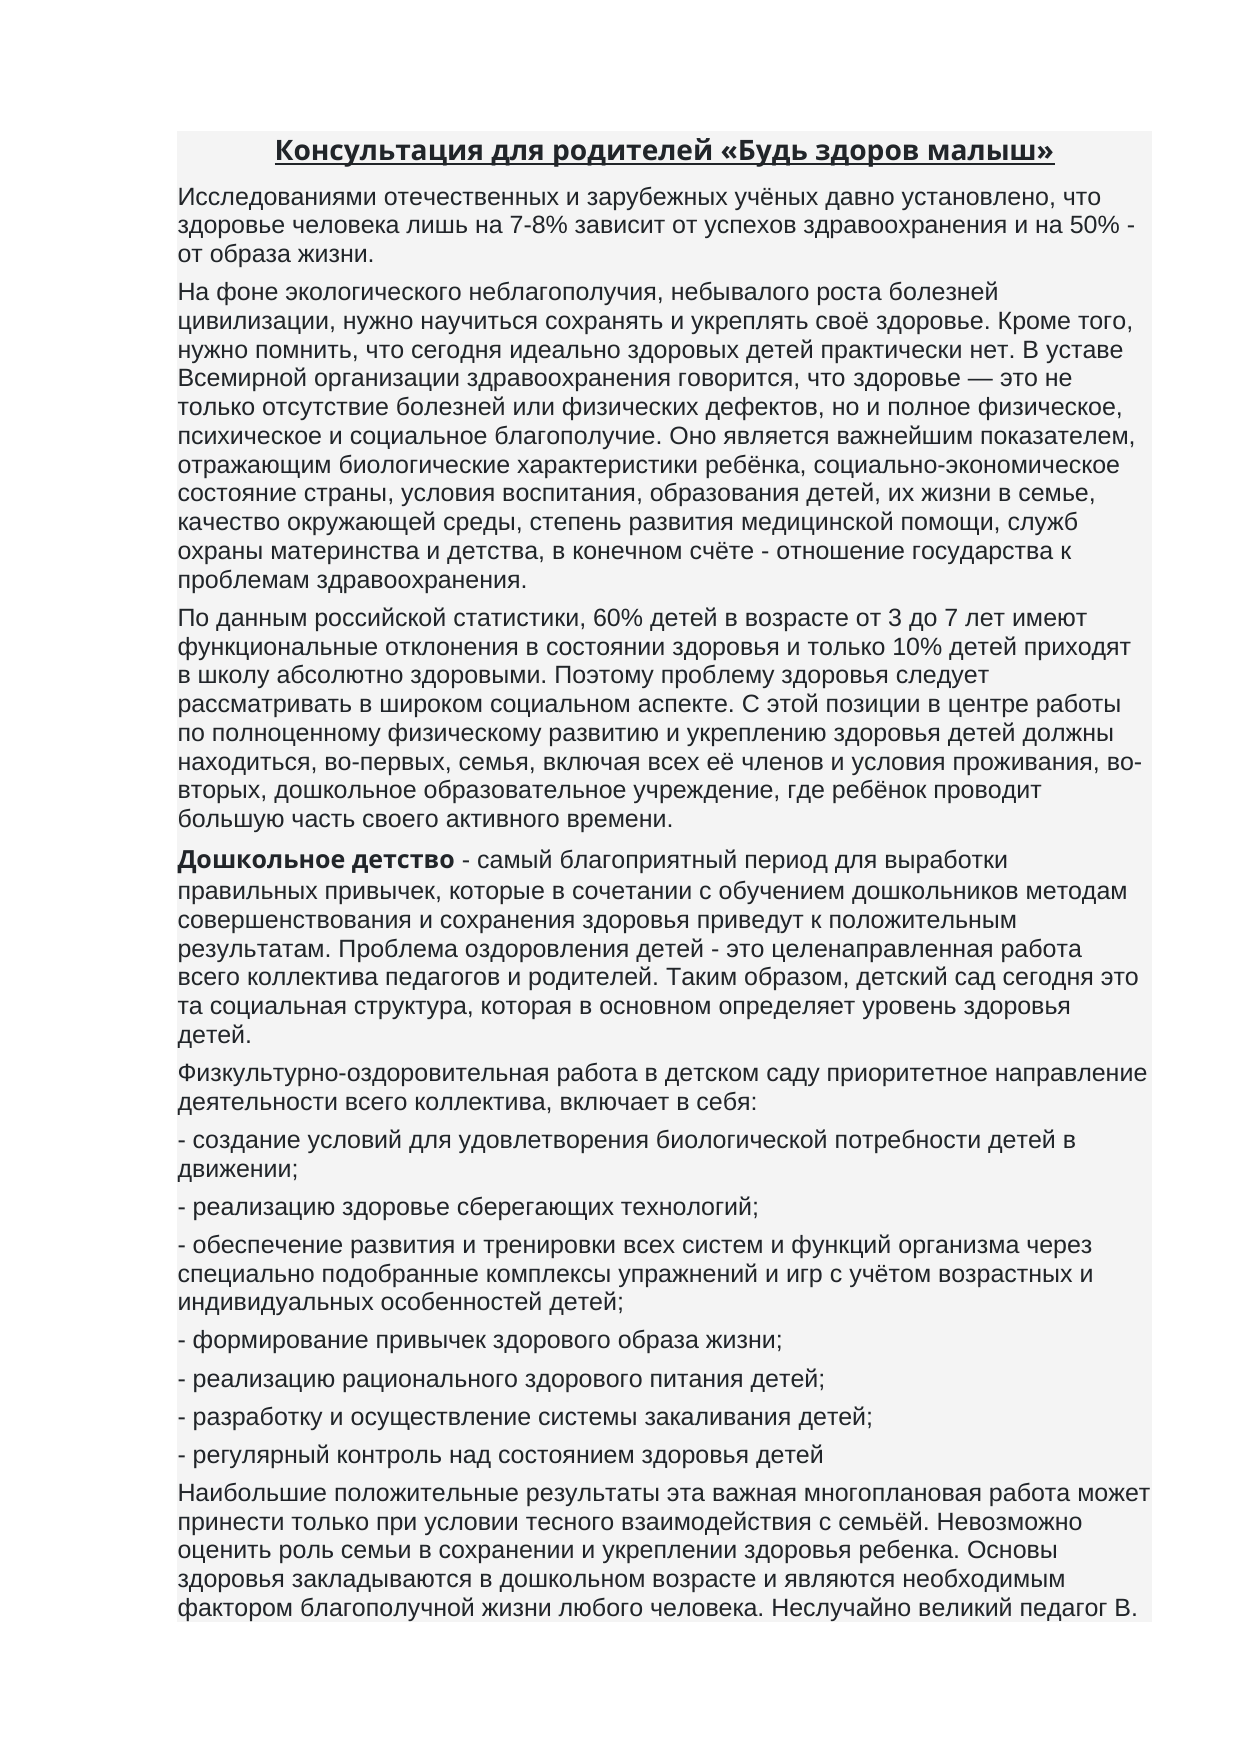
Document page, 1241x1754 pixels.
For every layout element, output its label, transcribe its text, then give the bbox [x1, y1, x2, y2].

text Физкультурно-оздоровительная работа в детском саду приоритетное направление деятельности всего коллектива, включает в себя: [177, 1058, 1152, 1116]
text Исследованиями отечественных и зарубежных учёных давно установлено, что здоровье человека лишь на 7-8% зависит от успехов здравоохранения и на 50% - от образа жизни. [177, 181, 1152, 268]
text По данным российской статистики, 60% детей в возрасте от 3 до 7 лет имеют функциональные отклонения в состоянии здоровья и только 10% детей приходят в школу абсолютно здоровыми. Поэтому проблему здоровья следует рассматривать в широком социальном аспекте. С этой позиции в центре работы по полноценному физическому развитию и укреплению здоровья детей должны находиться, во-первых, семья, включая всех её членов и условия проживания, во-вторых, дошкольное образовательное учреждение, где ребёнок проводит большую часть своего активного времени. [177, 603, 1152, 833]
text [177, 1478, 1152, 1622]
text Дошкольное детство - самый благоприятный период для выработки правильных привычек, которые в сочетании с обучением дошкольников методам совершенствования и сохранения здоровья приведут к положительным результатам. Проблема оздоровления детей - это целенаправленная работа всего коллектива педагогов и родителей. Таким образом, детский сад сегодня это та социальная структура, которая в основном определяет уровень здоровья детей. [177, 842, 1152, 1049]
text - реализацию рационального здорового питания детей; [177, 1364, 1152, 1392]
text На фоне экологического неблагополучия, небывалого роста болезней цивилизации, нужно научиться сохранять и укреплять своё здоровье. Кроме того, нужно помнить, что сегодня идеально здоровых детей практически нет. В уставе Всемирной организации здравоохранения говорится, что здоровье — это не только отсутствие болезней или физических дефектов, но и полное физическое, психическое и социальное благополучие. Оно является важнейшим показателем, отражающим биологические характеристики ребёнка, социально-экономическое состояние страны, условия воспитания, образования детей, их жизни в семье, качество окружающей среды, степень развития медицинской помощи, служб охраны материнства и детства, в конечном счёте - отношение государства к проблемам здравоохранения. [177, 277, 1152, 593]
text Консультация для родителей «Будь здоров малыш» [177, 131, 1152, 169]
text - обеспечение развития и тренировки всех систем и функций организма через специально подобранные комплексы упражнений и игр с учётом возрастных и индивидуальных особенностей детей; [177, 1230, 1152, 1316]
text - создание условий для удовлетворения биологической потребности детей в движении; [177, 1125, 1152, 1182]
text - формирование привычек здорового образа жизни; [177, 1326, 1152, 1354]
text - разработку и осуществление системы закаливания детей; [177, 1402, 1152, 1431]
text - реализацию здоровье сберегающих технологий; [177, 1192, 1152, 1221]
text - регулярный контроль над состоянием здоровья детей [177, 1440, 1152, 1469]
